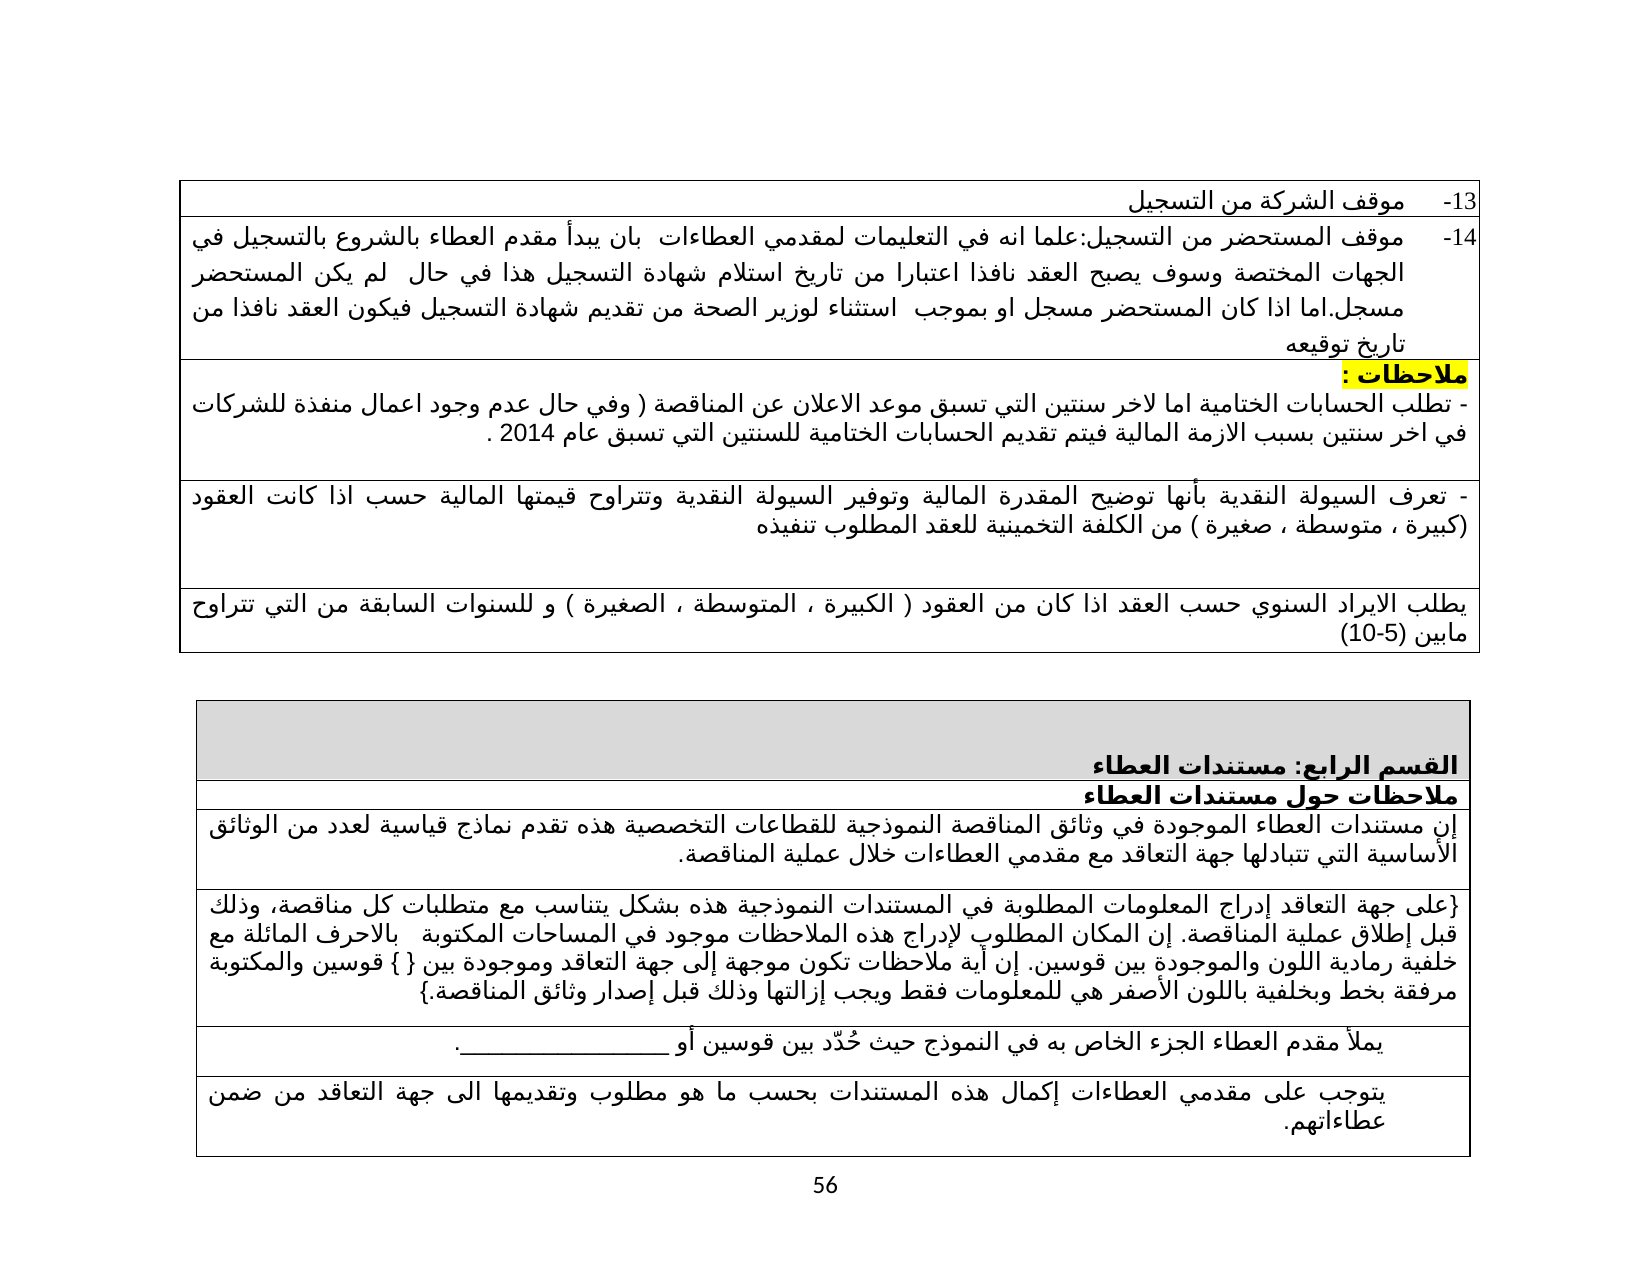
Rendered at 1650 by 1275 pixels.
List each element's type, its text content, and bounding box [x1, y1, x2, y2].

table_cell موقف المستحضر من التسجيل:علما انه في التعليمات لمقدمي العطاءات بان يبدأ مقدم العطاء بالشروع بالتسجيل في الجهات المختصة وسوف يصبح العقد نافذا اعتبارا من تاريخ استلام شهادة التسجيل هذا في حال لم يكن المستحضر مسجل.اما اذا كان المستحضر مسجل او بموجب استثناء لوزير الصحة من تقديم شهادة التسجيل فيكون العقد نافذا من تاريخ توقيعه [181, 217, 1479, 359]
table_cell موقف الشركة من التسجيل [181, 181, 1479, 216]
table_cell ملاحظات : - تطلب الحسابات الختامية اما لاخر سنتين التي تسبق موعد الاعلان عن المناقصة ( وفي حال عدم وجود اعمال منفذة للشركات في اخر سنتين بسبب الازمة المالية فيتم تقديم الحسابات الختامية للسنتين التي تسبق عام 2014 . [181, 360, 1479, 480]
table_cell - تعرف السيولة النقدية بأنها توضيح المقدرة المالية وتوفير السيولة النقدية وتتراوح قيمتها المالية حسب اذا كانت العقود (كبيرة ، متوسطة ، صغيرة ) من الكلفة التخمينية للعقد المطلوب تنفيذه [181, 481, 1479, 588]
table_cell يتوجب على مقدمي العطاءات إكمال هذه المستندات بحسب ما هو مطلوب وتقديمها الى جهة التعاقد من ضمن عطاءاتهم. [197, 1077, 1469, 1156]
table_cell يطلب الايراد السنوي حسب العقد اذا كان من العقود ( الكبيرة ، المتوسطة ، الصغيرة ) و للسنوات السابقة من التي تتراوح مابين (5-10) [181, 589, 1479, 652]
table_cell إن مستندات العطاء الموجودة في وثائق المناقصة النموذجية للقطاعات التخصصية هذه تقدم نماذج قياسية لعدد من الوثائق الأساسية التي تتبادلها جهة التعاقد مع مقدمي العطاءات خلال عملية المناقصة. [197, 810, 1469, 889]
table_cell يملأ مقدم العطاء الجزء الخاص به في النموذج حيث حُدّد بين قوسين أو _______________. [197, 1027, 1469, 1076]
table_header القسم الرابع: مستندات العطاء [197, 701, 1469, 779]
table_cell {على جهة التعاقد إدراج المعلومات المطلوبة في المستندات النموذجية هذه بشكل يتناسب مع متطلبات كل مناقصة، وذلك قبل إطلاق عملية المناقصة. إن المكان المطلوب لإدراج هذه الملاحظات موجود في المساحات المكتوبة بالاحرف المائلة مع خلفية رمادية اللون والموجودة بين قوسين. إن أية ملاحظات تكون موجهة إلى جهة التعاقد وموجودة بين { } قوسين والمكتوبة مرفقة بخط وبخلفية باللون الأصفر هي للمعلومات فقط ويجب إزالتها وذلك قبل إصدار وثائق المناقصة.} [197, 890, 1469, 1026]
table_cell ملاحظات حول مستندات العطاء [197, 781, 1469, 809]
